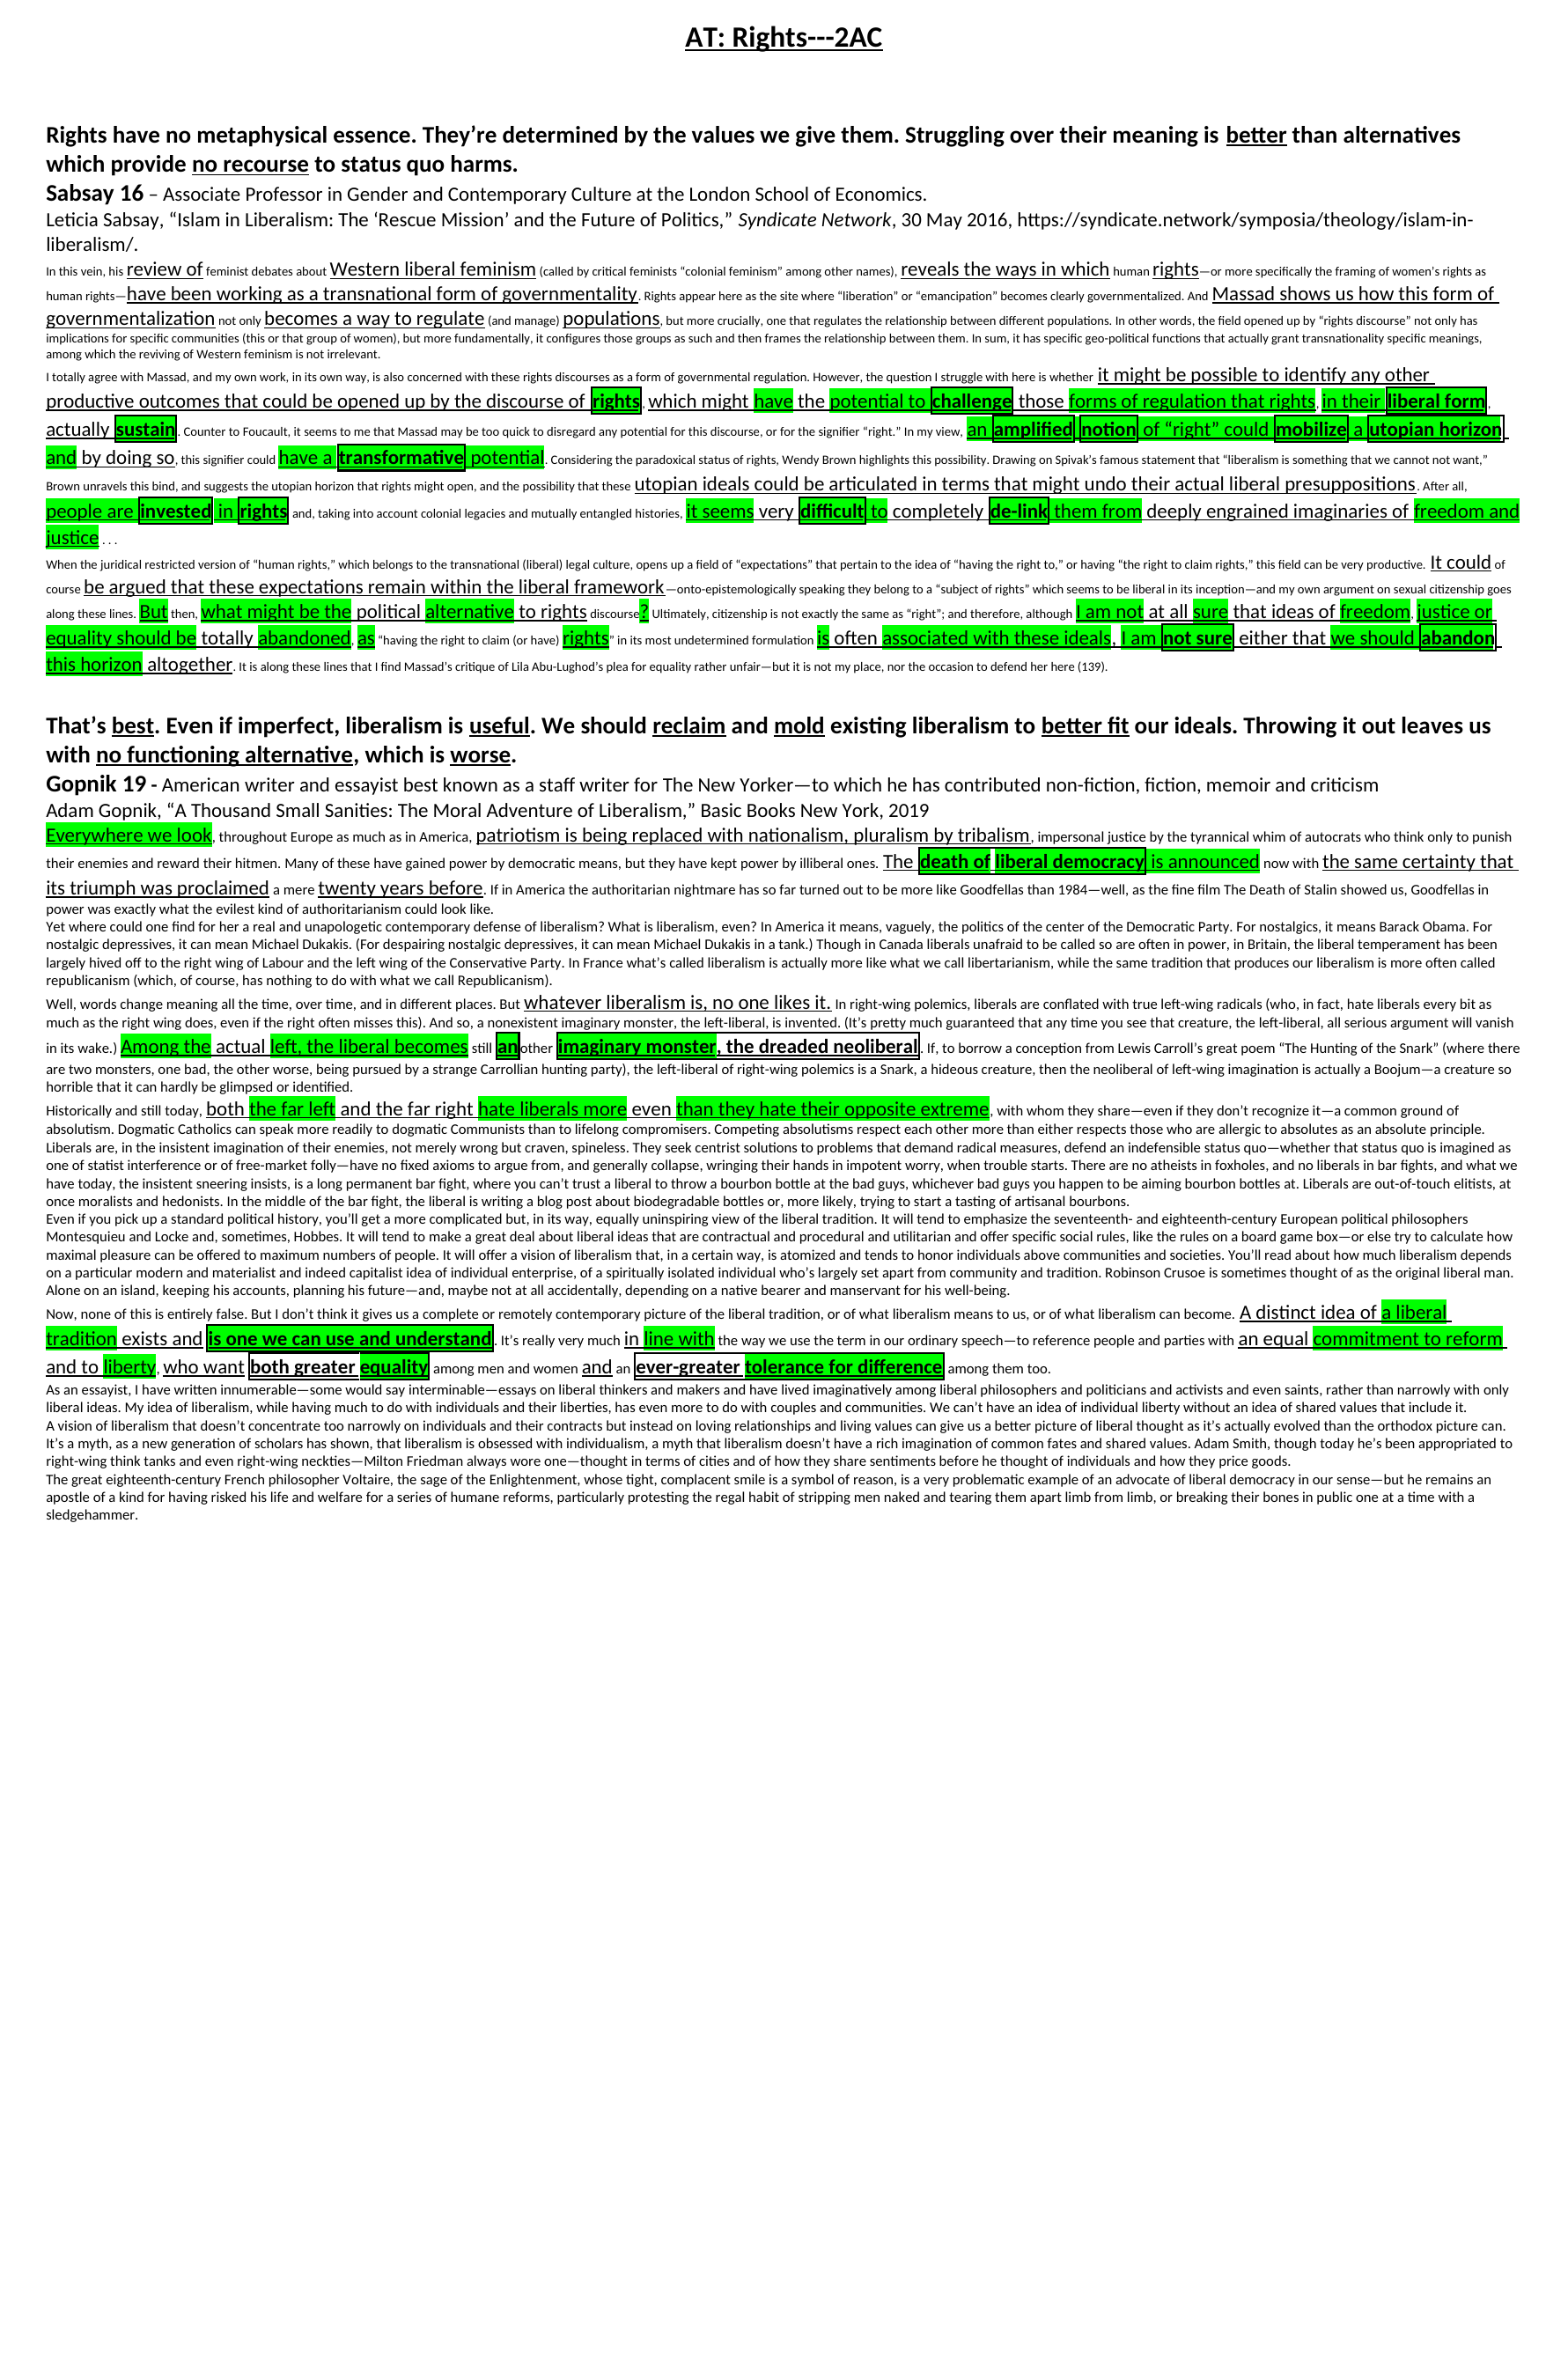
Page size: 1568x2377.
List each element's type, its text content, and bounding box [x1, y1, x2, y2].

text Adam Gopnik, “A Thousand Small Sanities: The Moral Adventure of Liberalism,” Basic Books New York, 2019 [46, 798, 1521, 822]
text Sabsay 16 – Associate Professor in Gender and Contemporary Culture at the London School of Economics. [46, 178, 1521, 207]
text A vision of liberalism that doesn’t concentrate too narrowly on individuals and their contracts but instead on loving relationships and living values can give us a better picture of liberal thought as it’s actually evolved than the orthodox picture can. It’s a myth, as a new generation of scholars has shown, that liberalism is obsessed with individualism, a myth that liberalism doesn’t have a rich imagination of common fates and shared values. Adam Smith, though today he’s been appropriated to right-wing think tanks and even right-wing neckties—Milton Friedman always wore one—thought in terms of cities and of how they share sentiments before he thought of individuals and how they price goods. [46, 1417, 1521, 1470]
text Liberals are, in the insistent imagination of their enemies, not merely wrong but craven, spineless. They seek centrist solutions to problems that demand radical measures, defend an indefensible status quo—whether that status quo is imagined as one of statist interference or of free-market folly—have no fixed axioms to argue from, and generally collapse, wringing their hands in impotent worry, when trouble starts. There are no atheists in foxholes, and no liberals in bar fights, and what we have today, the insistent sneering insists, is a long permanent bar fight, where you can’t trust a liberal to throw a bourbon bottle at the bad guys, whichever bad guys you happen to be aiming bourbon bottles at. Liberals are out-of-touch elitists, at once moralists and hedonists. In the middle of the bar fight, the liberal is writing a blog post about biodegradable bottles or, more likely, trying to start a tasting of artisanal bourbons. [46, 1138, 1521, 1210]
text Historically and still today, both the far left and the far right hate liberals more even than they hate their opposite extreme, with whom they share—even if they don’t recognize it—a common ground of absolutism. Dogmatic Catholics can speak more readily to dogmatic Communists than to lifelong compromisers. Competing absolutisms respect each other more than either respects those who are allergic to absolutes as an absolute principle. [46, 1096, 1521, 1138]
subtitle That’s best. Even if imperfect, liberalism is useful. We should reclaim and mold existing liberalism to better fit our ideals. Throwing it out leaves us with no functioning alternative, which is worse. [46, 710, 1521, 769]
text Well, words change meaning all the time, over time, and in different places. But whatever liberalism is, no one likes it. In right-wing polemics, liberals are conflated with true left-wing radicals (who, in fact, hate liberals every bit as much as the right wing does, even if the right often misses this). And so, a nonexistent imaginary monster, the left-liberal, is invented. (It’s pretty much guaranteed that any time you see that creature, the left-liberal, all serious argument will vanish in its wake.) Among the actual left, the liberal becomes still another imaginary monster, the dreaded neoliberal. If, to borrow a conception from Lewis Carroll’s great poem “The Hunting of the Snark” (where there are two monsters, one bad, the other worse, being pursued by a strange Carrollian hunting party), the left-liberal of right-wing polemics is a Snark, a hideous creature, then the neoliberal of left-wing imagination is actually a Boojum—a creature so horrible that it can hardly be glimpsed or identified. [46, 990, 1521, 1096]
text Gopnik 19 - American writer and essayist best known as a staff writer for The New Yorker—to which he has contributed non-fiction, fiction, memoir and criticism [46, 769, 1521, 798]
text I totally agree with Massad, and my own work, in its own way, is also concerned with these rights discourses as a form of governmental regulation. However, the question I struggle with here is whether it might be possible to identify any other productive outcomes that could be opened up by the discourse of rights, which might have the potential to challenge those forms of regulation that rights, in their liberal form, actually sustain. Counter to Foucault, it seems to me that Massad may be too quick to disregard any potential for this discourse, or for the signifier “right.” In my view, an amplified notion of “right” could mobilize a utopian horizon and by doing so, this signifier could have a transformative potential. Considering the paradoxical status of rights, Wendy Brown highlights this possibility. Drawing on Spivak’s famous statement that “liberalism is something that we cannot not want,” Brown unravels this bind, and suggests the utopian horizon that rights might open, and the possibility that these utopian ideals could be articulated in terms that might undo their actual liberal presuppositions. After all, people are invested in rights and, taking into account colonial legacies and mutually entangled histories, it seems very difficult to completely de-link them from deeply engrained imaginaries of freedom and justice . . . [46, 362, 1521, 549]
text The great eighteenth-century French philosopher Voltaire, the sage of the Enlightenment, whose tight, complacent smile is a symbol of reason, is a very problematic example of an advocate of liberal democracy in our sense—but he remains an apostle of a kind for having risked his life and welfare for a series of humane reforms, particularly protesting the regal habit of stripping men naked and tearing them apart limb from limb, or breaking their bones in public one at a time with a sledgehammer. [46, 1470, 1521, 1524]
text Leticia Sabsay, “Islam in Liberalism: The ‘Rescue Mission’ and the Future of Politics,” Syndicate Network, 30 May 2016, https://syndicate.network/symposia/theology/islam-in-liberalism/. [46, 207, 1521, 256]
subtitle AT: Rights---2AC [46, 18, 1521, 55]
text As an essayist, I have written innumerable—some would say interminable—essays on liberal thinkers and makers and have lived imaginatively among liberal philosophers and politicians and activists and even saints, rather than narrowly with only liberal ideas. My idea of liberalism, while having much to do with individuals and their liberties, has even more to do with couples and communities. We can’t have an idea of individual liberty without an idea of shared values that include it. [46, 1380, 1521, 1417]
text When the juridical restricted version of “human rights,” which belongs to the transnational (liberal) legal culture, opens up a field of “expectations” that pertain to the idea of “having the right to,” or having “the right to claim rights,” this field can be very productive. It could of course be argued that these expectations remain within the liberal framework—onto-epistemologically speaking they belong to a “subject of rights” which seems to be liberal in its inception—and my own argument on sexual citizenship goes along these lines. But then, what might be the political alternative to rights discourse? Ultimately, citizenship is not exactly the same as “right”; and therefore, although I am not at all sure that ideas of freedom, justice or equality should be totally abandoned, as “having the right to claim (or have) rights” in its most undetermined formulation is often associated with these ideals, I am not sure either that we should abandon this horizon altogether. It is along these lines that I find Massad’s critique of Lila Abu-Lughod’s plea for equality rather unfair—but it is not my place, nor the occasion to defend her here (139). [46, 549, 1521, 676]
subtitle Rights have no metaphysical essence. They’re determined by the values we give them. Struggling over their meaning is better than alternatives which provide no recourse to status quo harms. [46, 120, 1521, 178]
text Now, none of this is entirely false. But I don’t think it gives us a complete or remotely contemporary picture of the liberal tradition, or of what liberalism means to us, or of what liberalism can become. A distinct idea of a liberal tradition exists and is one we can use and understand. It’s really very much in line with the way we use the term in our ordinary speech—to reference people and parties with an equal commitment to reform and to liberty, who want both greater equality among men and women and an ever-greater tolerance for difference among them too. [46, 1299, 1521, 1380]
text Even if you pick up a standard political history, you’ll get a more complicated but, in its way, equally uninspiring view of the liberal tradition. It will tend to emphasize the seventeenth- and eighteenth-century European political philosophers Montesquieu and Locke and, sometimes, Hobbes. It will tend to make a great deal about liberal ideas that are contractual and procedural and utilitarian and offer specific social rules, like the rules on a board game box—or else try to calculate how maximal pleasure can be offered to maximum numbers of people. It will offer a vision of liberalism that, in a certain way, is atomized and tends to honor individuals above communities and societies. You’ll read about how much liberalism depends on a particular modern and materialist and indeed capitalist idea of individual enterprise, of a spiritually isolated individual who’s largely set apart from community and tradition. Robinson Crusoe is sometimes thought of as the original liberal man. Alone on an island, keeping his accounts, planning his future—and, maybe not at all accidentally, depending on a native bearer and manservant for his well-being. [46, 1210, 1521, 1299]
text In this vein, his review of feminist debates about Western liberal feminism (called by critical feminists “colonial feminism” among other names), reveals the ways in which human rights—or more specifically the framing of women’s rights as human rights—have been working as a transnational form of governmentality. Rights appear here as the site where “liberation” or “emancipation” becomes clearly governmentalized. And Massad shows us how this form of governmentalization not only becomes a way to regulate (and manage) populations, but more crucially, one that regulates the relationship between different populations. In other words, the field opened up by “rights discourse” not only has implications for specific communities (this or that group of women), but more fundamentally, it configures those groups as such and then frames the relationship between them. In sum, it has specific geo-political functions that actually grant transnationality specific meanings, among which the reviving of Western feminism is not irrelevant. [46, 256, 1521, 362]
text Everywhere we look, throughout Europe as much as in America, patriotism is being replaced with nationalism, pluralism by tribalism, impersonal justice by the tyrannical whim of autocrats who think only to punish their enemies and reward their hitmen. Many of these have gained power by democratic means, but they have kept power by illiberal ones. The death of liberal democracy is announced now with the same certainty that its triumph was proclaimed a mere twenty years before. If in America the authoritarian nightmare has so far turned out to be more like Goodfellas than 1984—well, as the fine film The Death of Stalin showed us, Goodfellas in power was exactly what the evilest kind of authoritarianism could look like. [46, 822, 1521, 917]
text Yet where could one find for her a real and unapologetic contemporary defense of liberalism? What is liberalism, even? In America it means, vaguely, the politics of the center of the Democratic Party. For nostalgics, it means Barack Obama. For nostalgic depressives, it can mean Michael Dukakis. (For despairing nostalgic depressives, it can mean Michael Dukakis in a tank.) Though in Canada liberals unafraid to be called so are often in power, in Britain, the liberal temperament has been largely hived off to the right wing of Labour and the left wing of the Conservative Party. In France what’s called liberalism is actually more like what we call libertarianism, while the same tradition that produces our liberalism is more often called republicanism (which, of course, has nothing to do with what we call Republicanism). [46, 917, 1521, 990]
